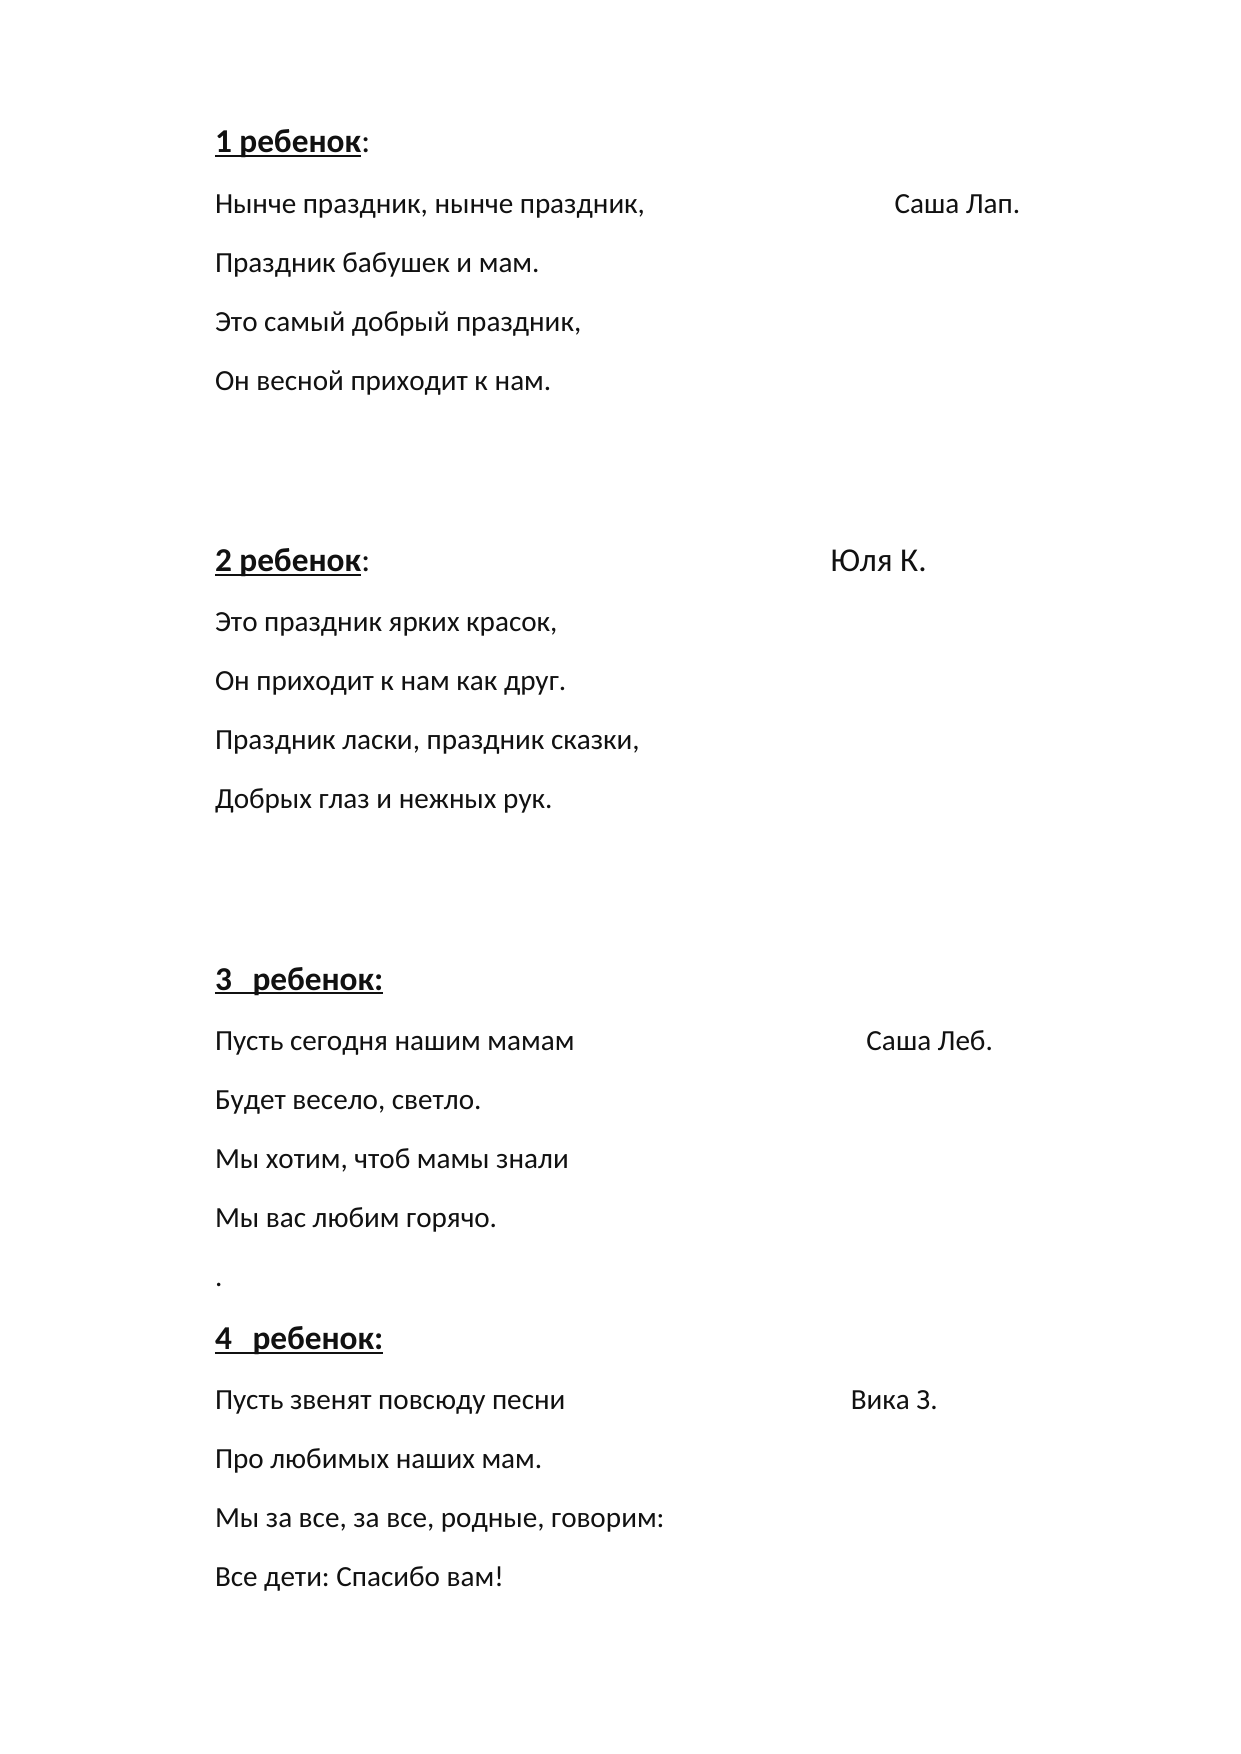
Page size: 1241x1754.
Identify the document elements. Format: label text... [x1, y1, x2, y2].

text Он приходит к нам как друг. [177, 662, 1152, 698]
text Это праздник ярких красок, [177, 603, 1152, 639]
text Добрых глаз и нежных рук. [177, 780, 1152, 816]
text Мы хотим, чтоб мамы знали [177, 1140, 1152, 1176]
text Мы вас любим горячо. [177, 1199, 1152, 1234]
text Будет весело, светло. [215, 1081, 1152, 1116]
text 2 ребенок: Юля К. [177, 539, 1152, 580]
text Про любимых наших мам. [215, 1440, 1152, 1476]
text . [177, 1258, 1152, 1294]
text Он весной приходит к нам. [177, 362, 1152, 397]
text Это самый добрый праздник, [177, 303, 1152, 338]
text Пусть звенят повсюду песни Вика З. [215, 1381, 1152, 1417]
text Мы за все, за все, родные, говорим: [177, 1499, 1152, 1535]
text Пусть сегодня нашим мамам Саша Леб. [215, 1022, 1152, 1057]
list ребенок: [215, 1317, 1152, 1358]
text Нынче праздник, нынче праздник, Саша Лап. [177, 185, 1152, 220]
text Праздник ласки, праздник сказки, [177, 721, 1152, 757]
text 1 ребенок: [177, 121, 1152, 161]
text Праздник бабушек и мам. [177, 244, 1152, 279]
list ребенок: [215, 958, 1152, 998]
text Все дети: Спасибо вам! [177, 1558, 1152, 1594]
